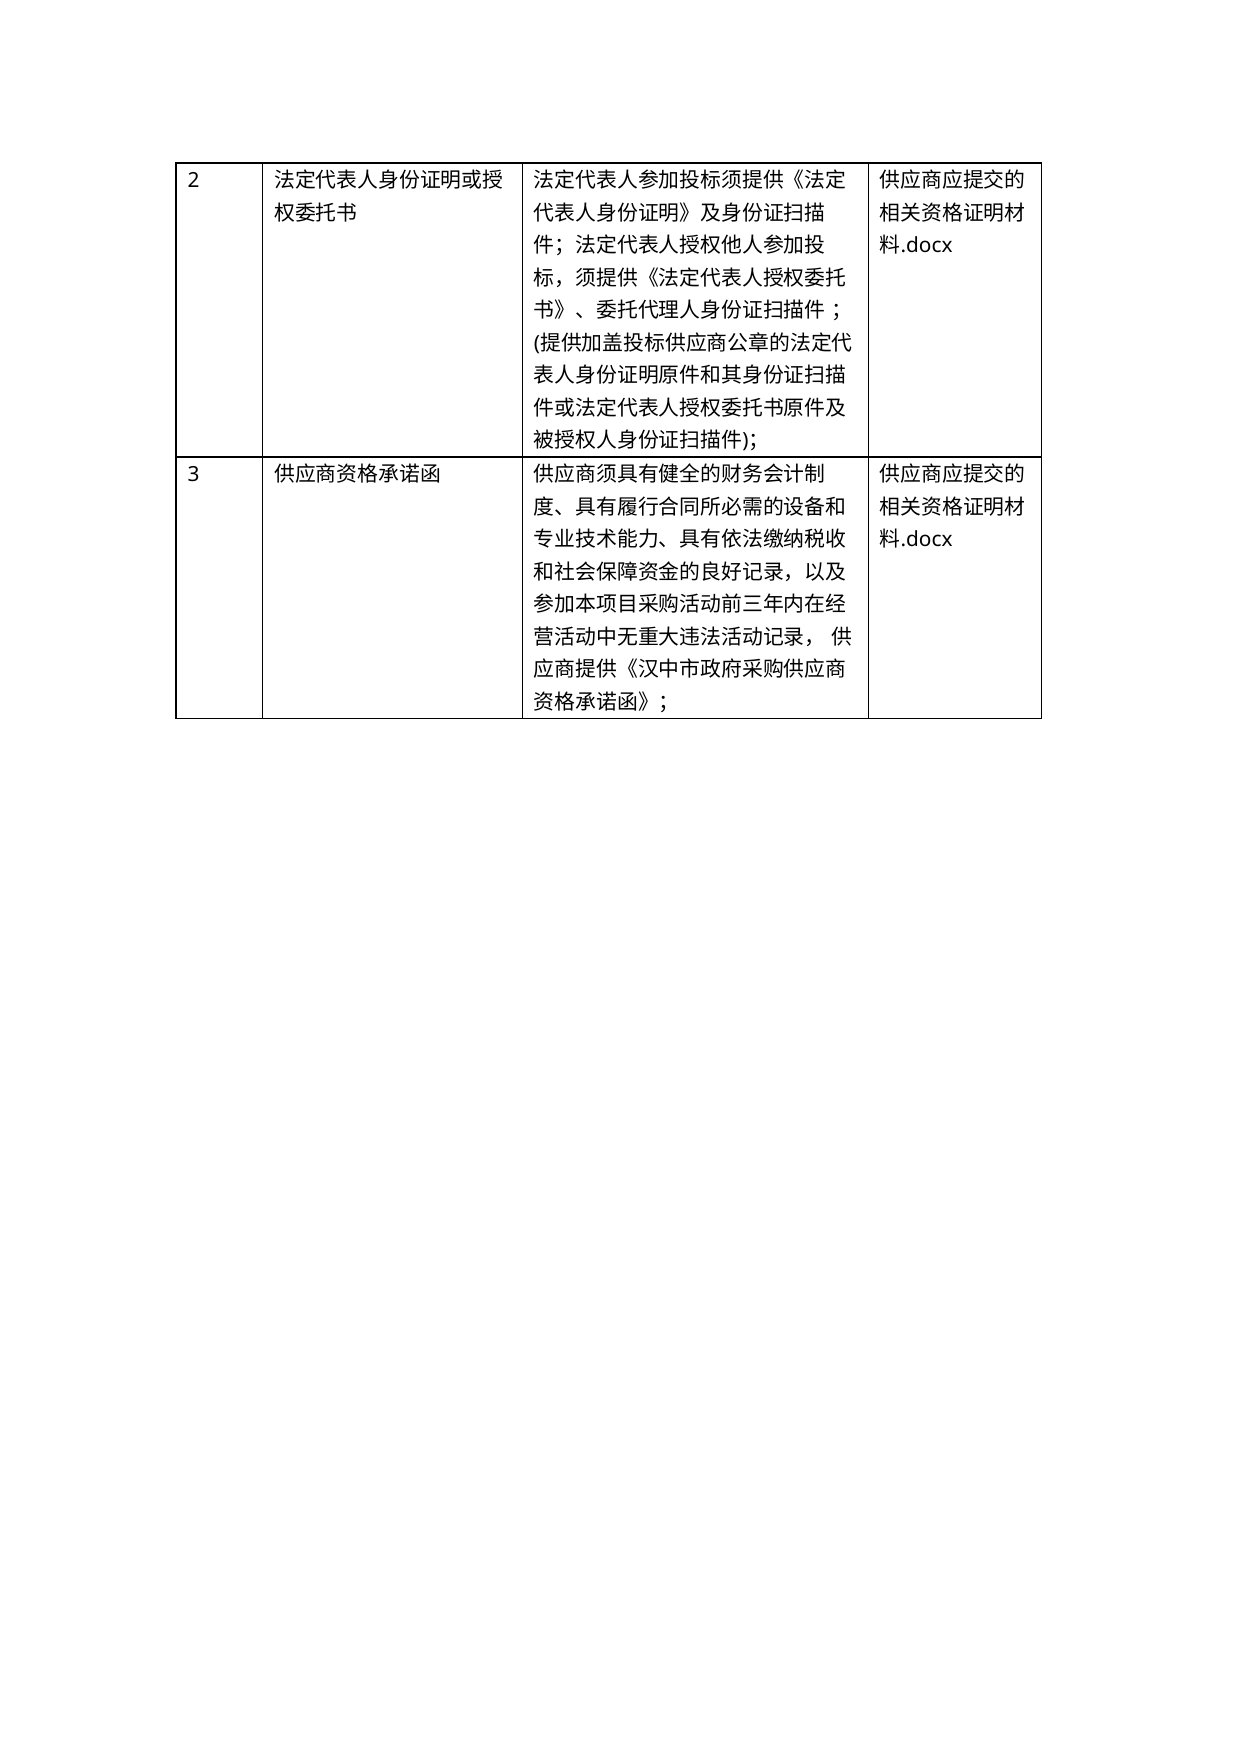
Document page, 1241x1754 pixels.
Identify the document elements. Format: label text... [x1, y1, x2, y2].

table_cell 3 [177, 458, 262, 718]
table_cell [869, 164, 1041, 456]
table_cell 供应商须具有健全的财务会计制度、具有履行合同所必需的设备和专业技术能力、具有依法缴纳税收 和社会保障资金的良好记录，以及参加本项目采购活动前三年内在经营活动中无重大违法活动记录， 供应商提供《汉中市政府采购供应商资格承诺函》； [523, 458, 868, 718]
table_cell 2 [177, 164, 262, 456]
table_cell 法定代表人身份证明或授权委托书 [263, 164, 522, 456]
table_cell 法定代表人参加投标须提供《法定代表人身份证明》及身份证扫描件；法定代表人授权他人参加投标，须提供《法定代表人授权委托书》、委托代理人身份证扫描件 ；(提供加盖投标供应商公章的法定代表人身份证明原件和其身份证扫描件或法定代表人授权委托书原件及被授权人身份证扫描件)； [523, 164, 868, 456]
table_cell 供应商应提交的相关资格证明材料.docx [869, 458, 1041, 718]
table_cell 供应商资格承诺函 [263, 458, 522, 718]
